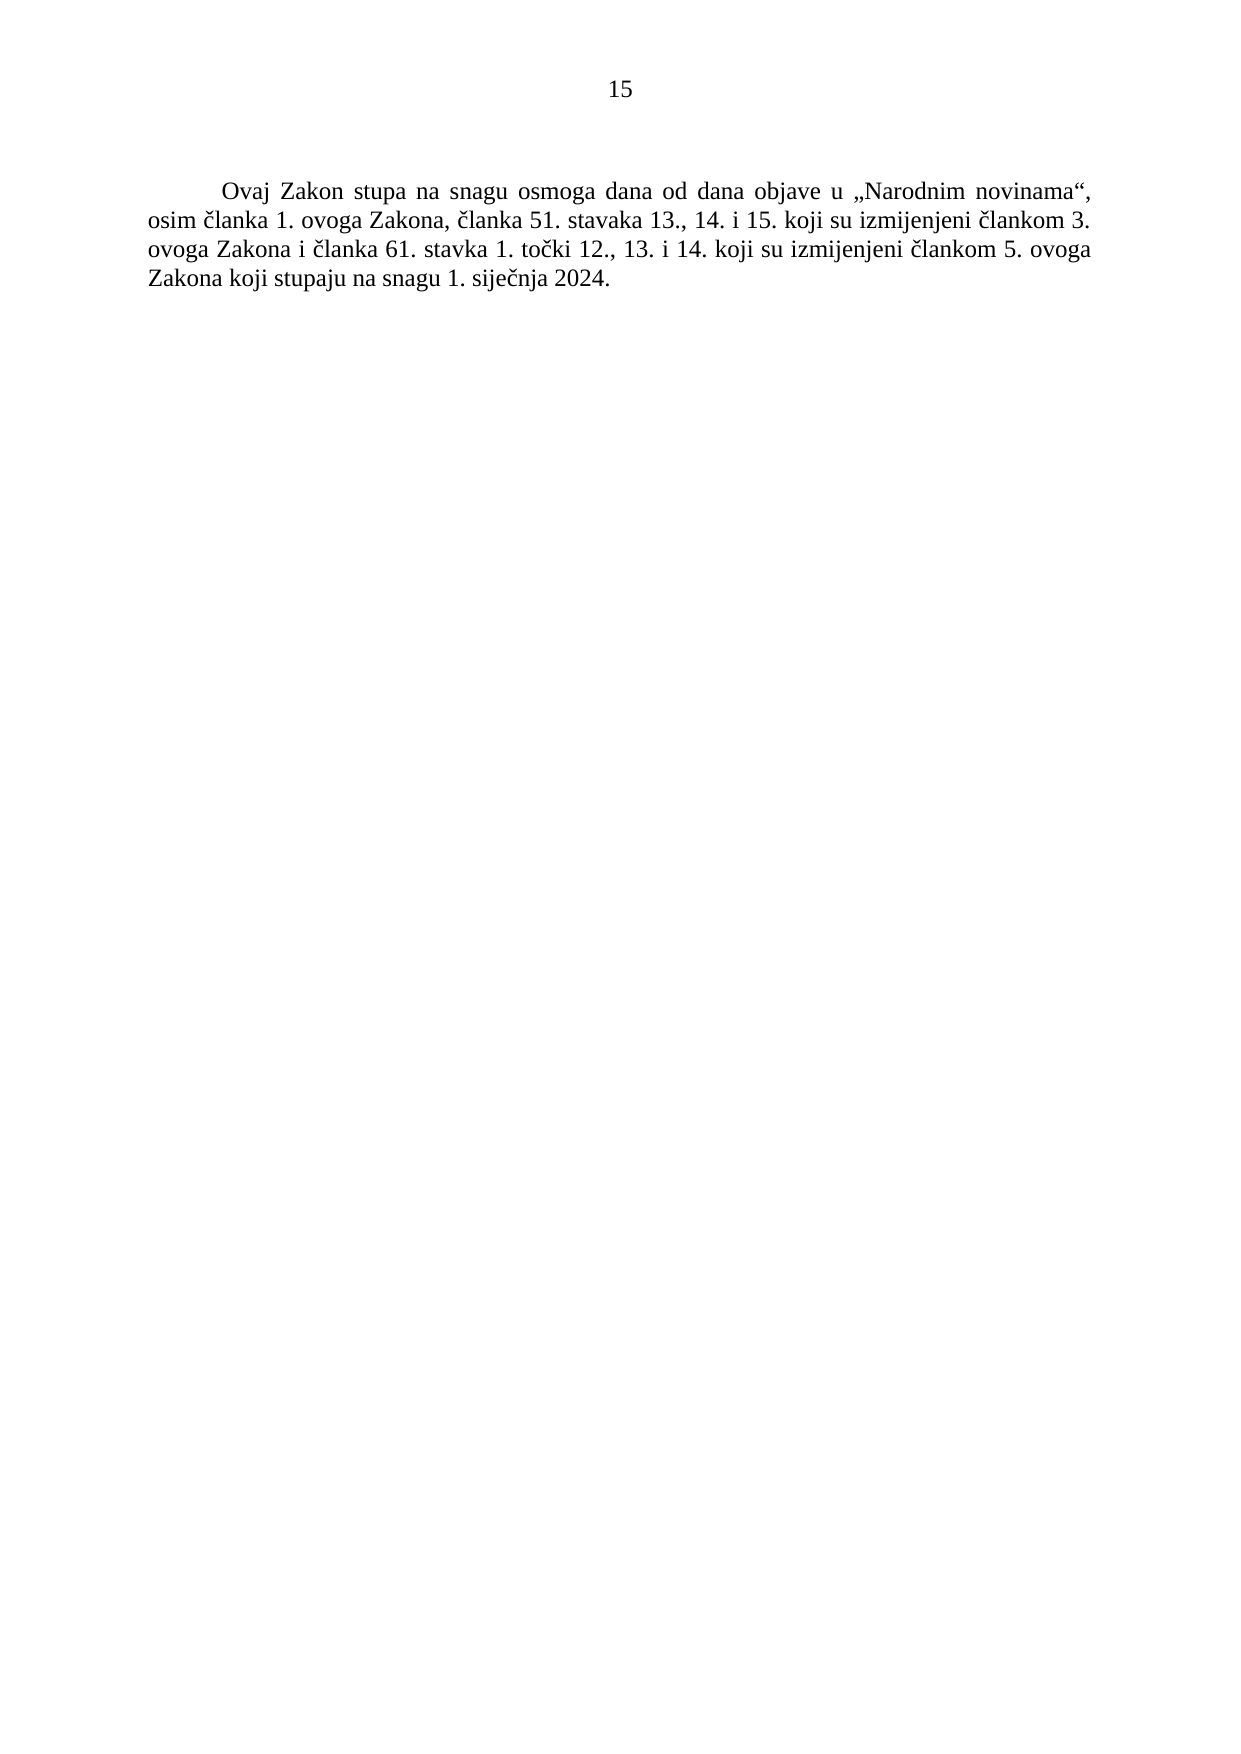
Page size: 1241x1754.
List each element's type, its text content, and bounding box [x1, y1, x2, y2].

text Ovaj Zakon stupa na snagu osmoga dana od dana objave u „Narodnim novinama“, osim članka 1. ovoga Zakona, članka 51. stavaka 13., 14. i 15. koji su izmijenjeni člankom 3. ovoga Zakona i članka 61. stavka 1. točki 12., 13. i 14. koji su izmijenjeni člankom 5. ovoga Zakona koji stupaju na snagu 1. siječnja 2024. [148, 176, 1092, 291]
